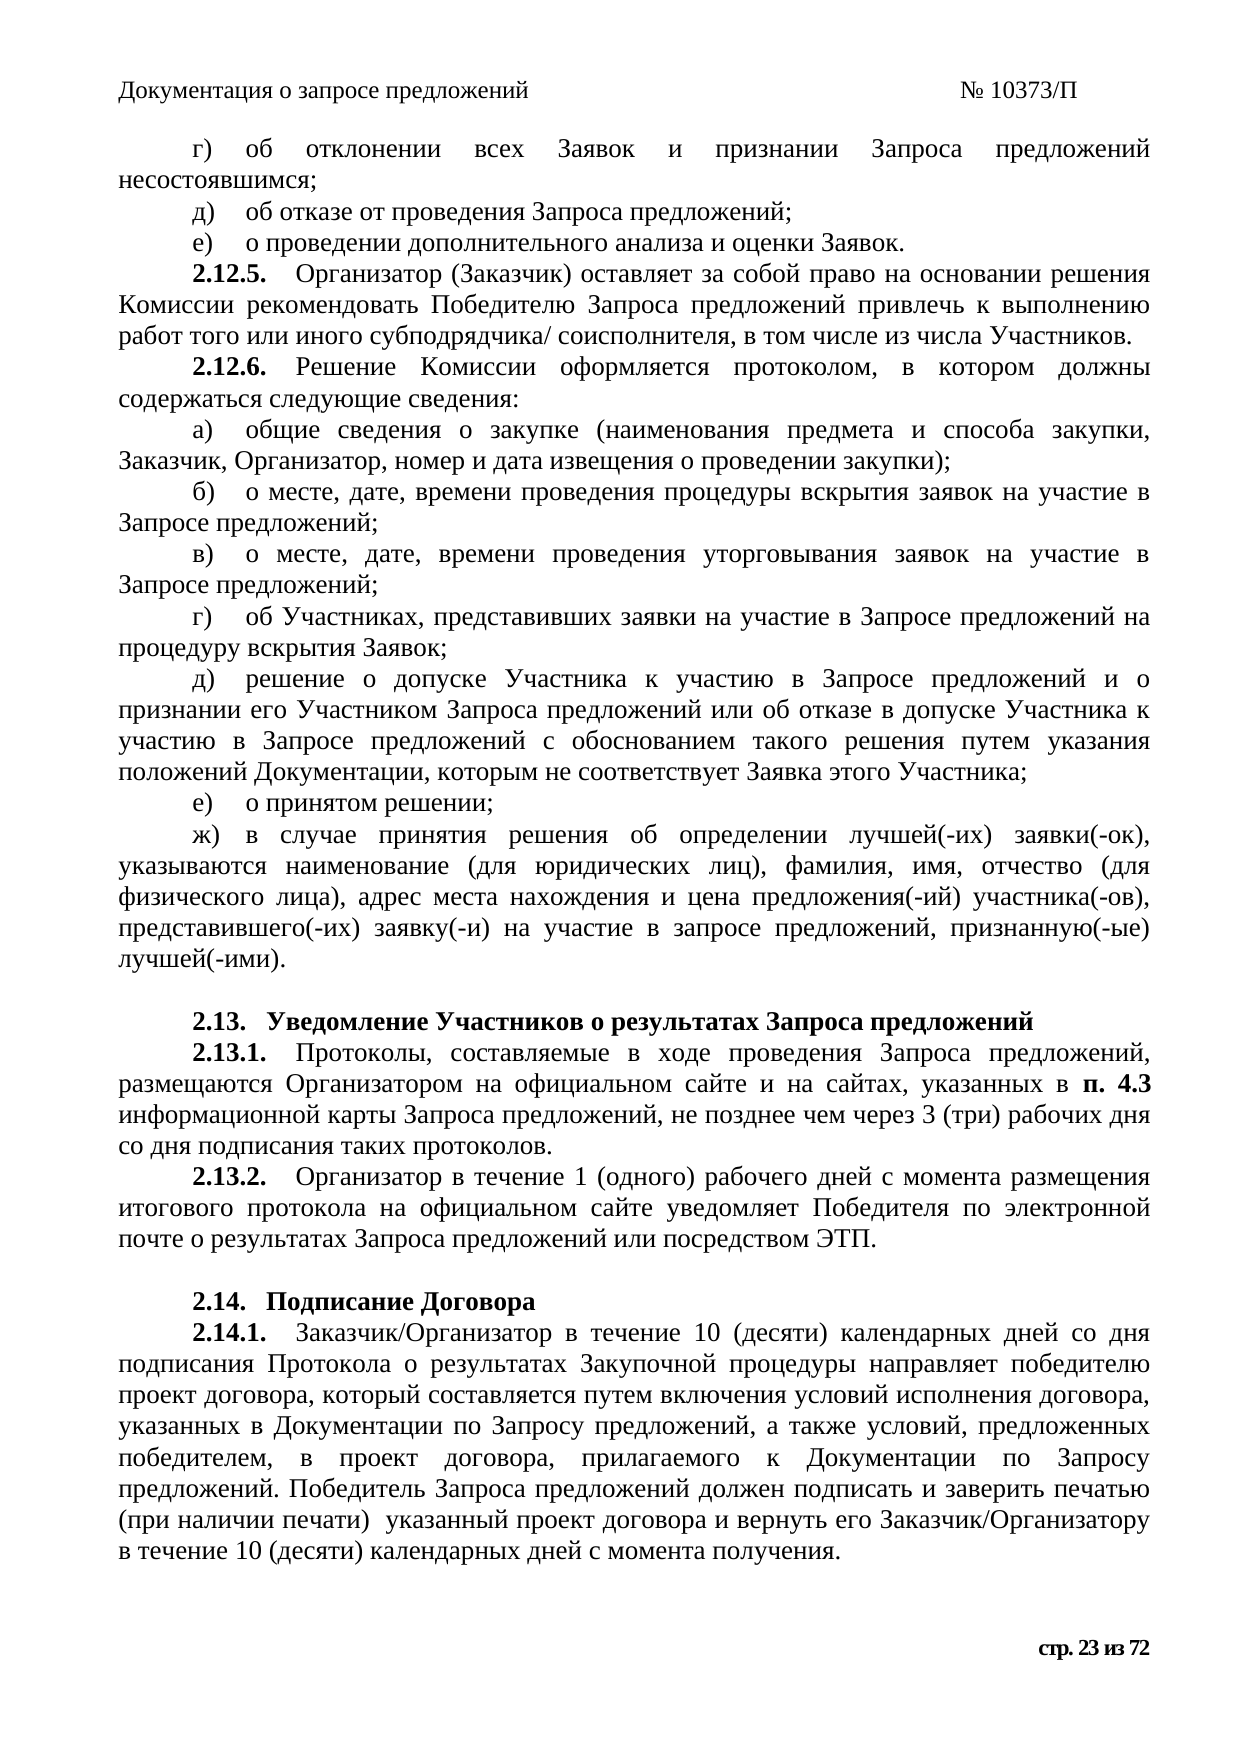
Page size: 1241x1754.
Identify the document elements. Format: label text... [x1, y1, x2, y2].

list о проведении дополнительного анализа и оценки Заявок. [118, 226, 1152, 257]
list Организатор в течение 1 (одного) рабочего дней с момента размещения итогового протокола на официальном сайте уведомляет Победителя по электронной почте о результатах Запроса предложений или посредством ЭТП. [118, 1160, 1152, 1254]
list о принятом решении; [118, 787, 1152, 818]
list о месте, дате, времени проведения уторговывания заявок на участие в Запросе предложений; [118, 537, 1152, 600]
list об Участниках, представивших заявки на участие в Запросе предложений на процедуру вскрытия Заявок; [118, 600, 1152, 662]
list об отклонении всех Заявок и признании Запроса предложений несостоявшимся; [118, 132, 1152, 195]
list Протоколы, составляемые в ходе проведения Запроса предложений, размещаются Организатором на официальном сайте и на сайтах, указанных в п. 4.3 информационной карты Запроса предложений, не позднее чем через 3 (три) рабочих дня со дня подписания таких протоколов. [118, 1036, 1152, 1160]
list об отказе от проведения Запроса предложений; [118, 195, 1152, 226]
list о месте, дате, времени проведения процедуры вскрытия заявок на участие в Запросе предложений; [118, 475, 1152, 537]
list в случае принятия решения об определении лучшей(-их) заявки(-ок), указываются наименование (для юридических лиц), фамилия, имя, отчество (для физического лица), адрес места нахождения и цена предложения(-ий) участника(-ов), представившего(-их) заявку(-и) на участие в запросе предложений, признанную(-ые) лучшей(-ими). [118, 818, 1152, 973]
list общие сведения о закупке (наименования предмета и способа закупки, Заказчик, Организатор, номер и дата извещения о проведении закупки); [118, 413, 1152, 475]
list решение о допуске Участника к участию в Запросе предложений и о признании его Участником Запроса предложений или об отказе в допуске Участника к участию в Запросе предложений с обоснованием такого решения путем указания положений Документации, которым не соответствует Заявка этого Участника; [118, 662, 1152, 787]
list Организатор (Заказчик) оставляет за собой право на основании решения Комиссии рекомендовать Победителю Запроса предложений привлечь к выполнению работ того или иного субподрядчика/ соисполнителя, в том числе из числа Участников. [118, 257, 1152, 351]
list Заказчик/Организатор в течение 10 (десяти) календарных дней со дня подписания Протокола о результатах Закупочной процедуры направляет победителю проект договора, который составляется путем включения условий исполнения договора, указанных в Документации по Запросу предложений, а также условий, предложенных победителем, в проект договора, прилагаемого к Документации по Запросу предложений. Победитель Запроса предложений должен подписать и заверить печатью (при наличии печати) указанный проект договора и вернуть его Заказчик/Организатору в течение 10 (десяти) календарных дней с момента получения. [118, 1316, 1152, 1565]
subtitle Подписание Договора [118, 1285, 1152, 1316]
subtitle Уведомление Участников о результатах Запроса предложений [118, 1004, 1152, 1036]
list Решение Комиссии оформляется протоколом, в котором должны содержаться следующие сведения: [118, 351, 1152, 413]
